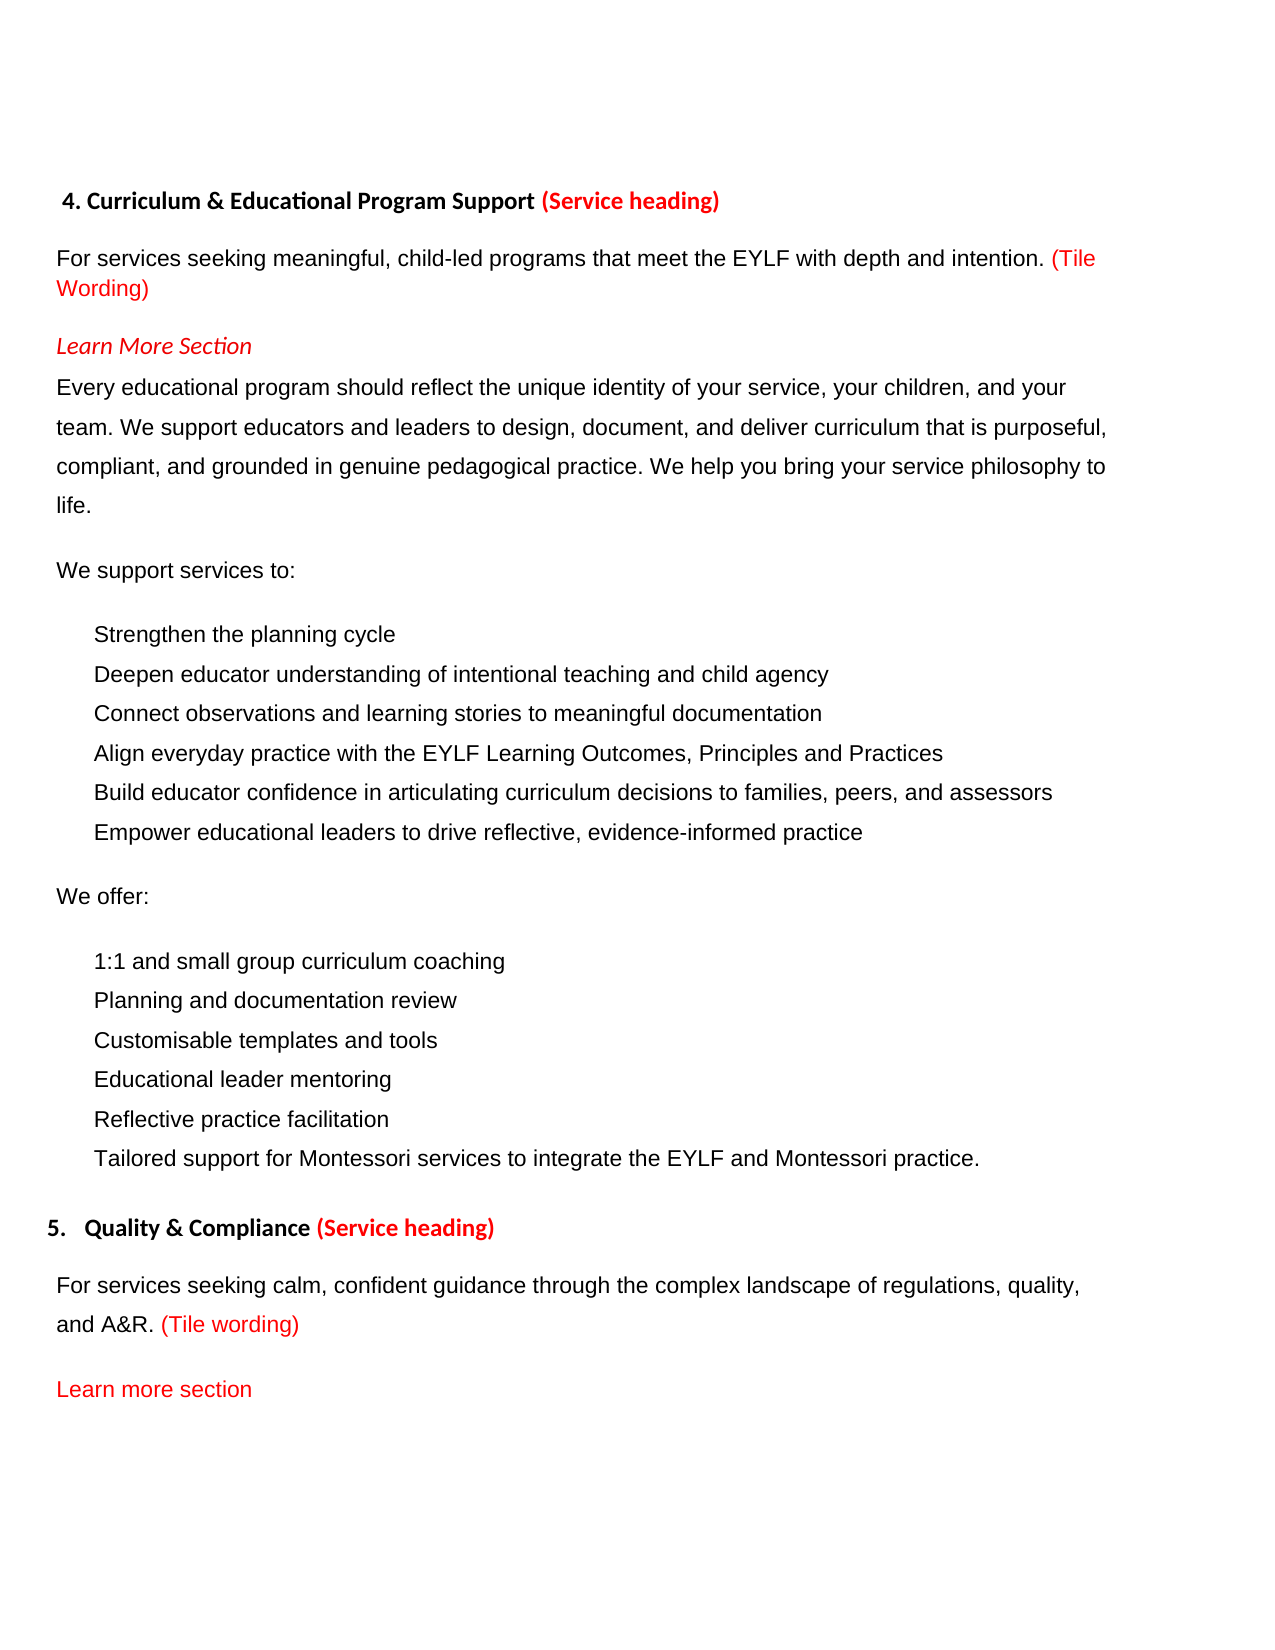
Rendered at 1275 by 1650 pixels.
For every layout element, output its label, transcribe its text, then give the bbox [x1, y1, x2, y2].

text Planning and documentation review [94, 987, 1125, 1014]
text Strengthen the planning cycle [94, 621, 1125, 648]
text For services seeking meaningful, child-led programs that meet the EYLF with depth and intention. (Tile Wording) [56, 245, 1125, 302]
text 5. Quality & Compliance (Service heading) [47, 1212, 1125, 1242]
text Reflective practice facilitation [94, 1106, 1125, 1132]
text Learn More Section Every educational program should reflect the unique identity of your service, your children, and your team. We support educators and leaders to design, document, and deliver curriculum that is purposeful, compliant, and grounded in genuine pedagogical practice. We help you bring your service philosophy to life. [56, 330, 1125, 519]
text Empower educational leaders to drive reflective, evidence-informed practice [94, 819, 1125, 845]
text Learn more section [56, 1376, 1125, 1402]
text Connect observations and learning stories to meaningful documentation [94, 700, 1125, 727]
text Deepen educator understanding of intentional teaching and child agency [94, 661, 1125, 687]
text Customisable templates and tools [94, 1027, 1125, 1053]
text For services seeking calm, confident guidance through the complex landscape of regulations, quality, and A&R. (Tile wording) [56, 1272, 1125, 1338]
text 4. Curriculum & Educational Program Support (Service heading) [56, 150, 1125, 216]
text Educational leader mentoring [94, 1066, 1125, 1093]
text We support services to: [56, 557, 1125, 583]
text 1:1 and small group curriculum coaching [94, 948, 1125, 974]
text Build educator confidence in articulating curriculum decisions to families, peers, and assessors [94, 779, 1125, 806]
text We offer: [56, 883, 1125, 910]
text Align everyday practice with the EYLF Learning Outcomes, Principles and Practices [94, 740, 1125, 766]
text Tailored support for Montessori services to integrate the EYLF and Montessori practice. [94, 1145, 1125, 1172]
